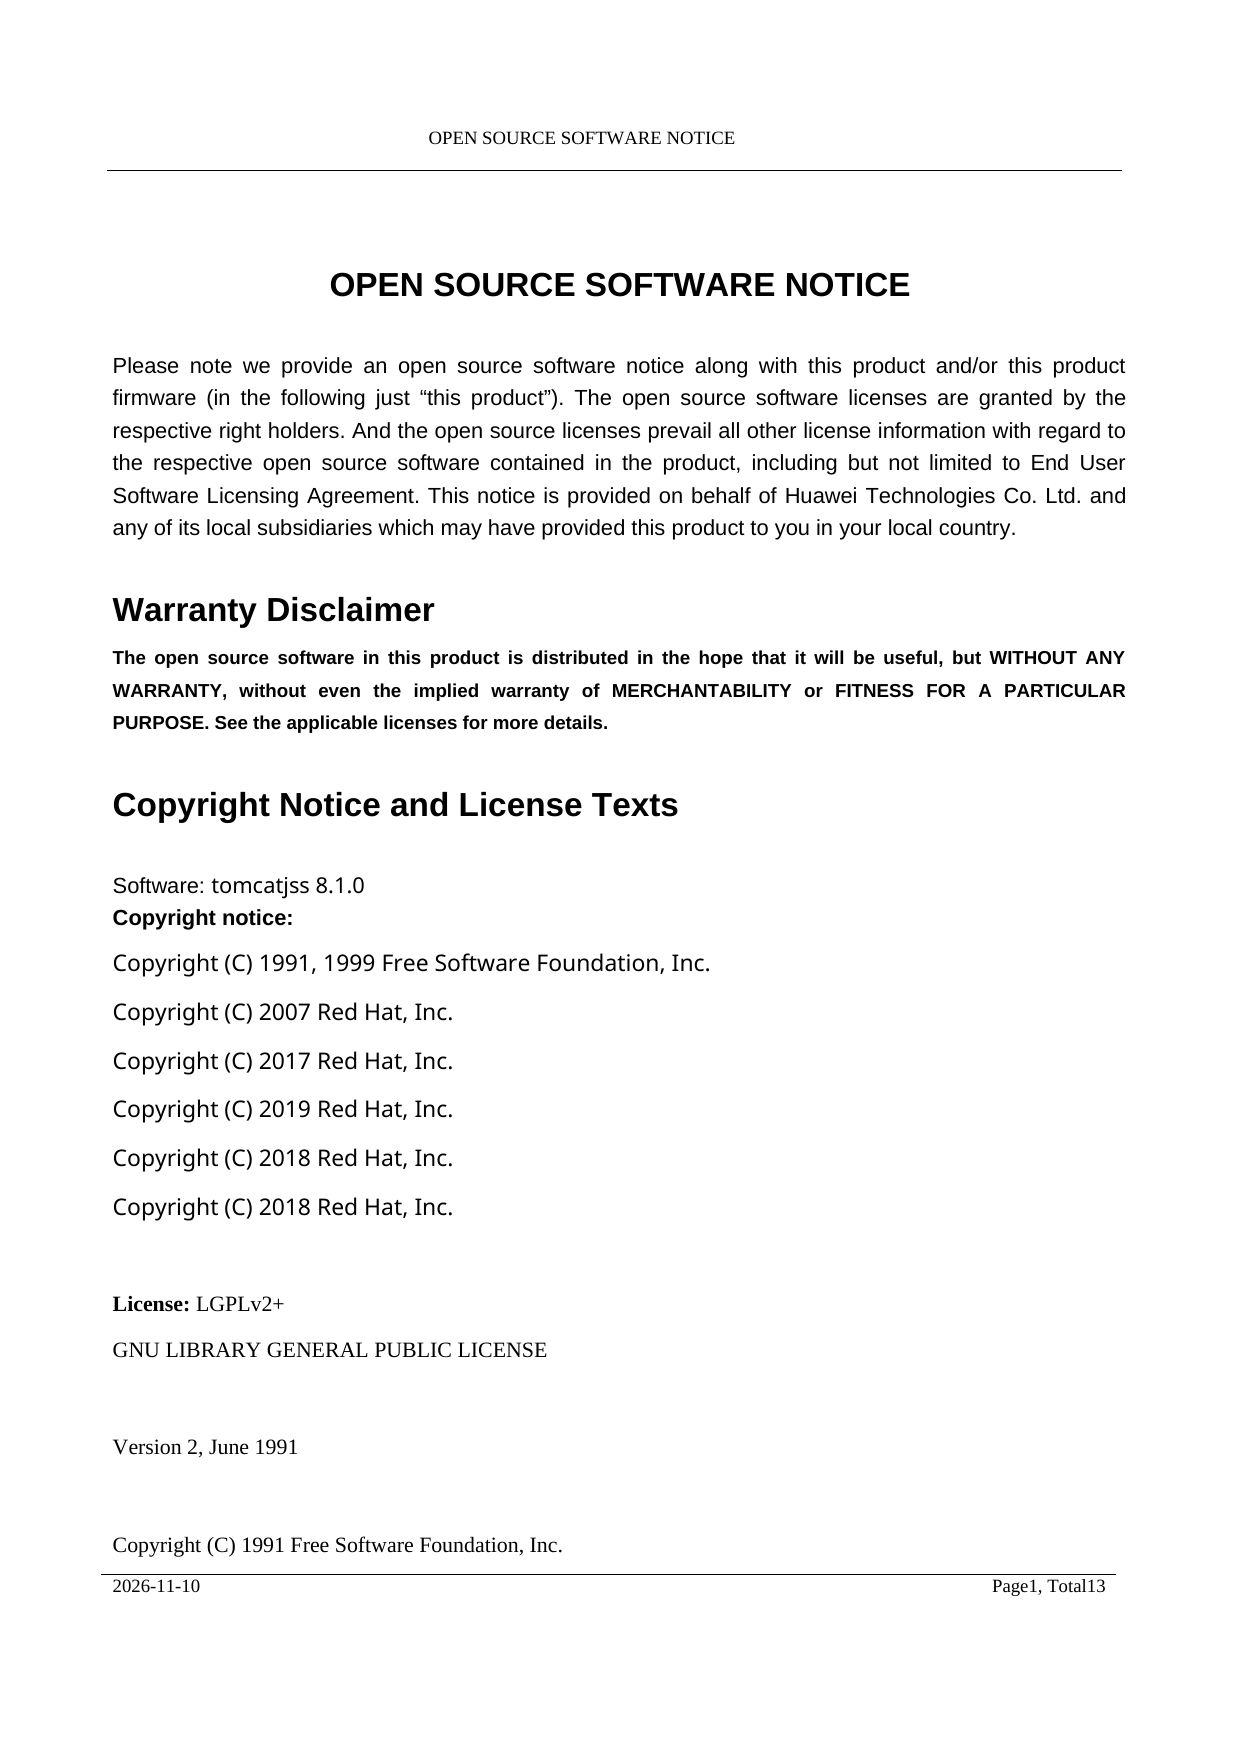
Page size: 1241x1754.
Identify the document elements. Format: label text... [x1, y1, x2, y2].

text OPEN SOURCE SOFTWARE NOTICE [112, 251, 1128, 316]
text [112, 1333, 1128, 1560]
text Copyright (C) 1991, 1999 Free Software Foundation, Inc. Copyright (C) 2007 Red Hat, Inc. Copyright (C) 2017 Red Hat, Inc. Copyright (C) 2019 Red Hat, Inc. Copyright (C) 2018 Red Hat, Inc. Copyright (C) 2018 Red Hat, Inc. [112, 947, 1128, 1272]
text Please note we provide an open source software notice along with this product and/or this product firmware (in the following just “this product”). The open source software licenses are granted by the respective right holders. And the open source licenses prevail all other license information with regard to the respective open source software contained in the product, including but not limited to End User Software Licensing Agreement. This notice is provided on behalf of Huawei Technologies Co. Ltd. and any of its local subsidiaries which may have provided this product to you in your local country. [112, 349, 1128, 544]
text Software: tomcatjss 8.1.0 [112, 869, 1128, 901]
text The open source software in this product is distributed in the hope that it will be useful, but WITHOUT ANY WARRANTY, without even the implied warranty of MERCHANTABILITY or FITNESS FOR A PARTICULAR PURPOSE. See the applicable licenses for more details. [112, 641, 1128, 739]
text Copyright Notice and License Texts [112, 771, 1128, 836]
text Copyright notice: [112, 901, 1128, 934]
text Warranty Disclaimer [112, 576, 1128, 641]
text License: LGPLv2+ [112, 1288, 1128, 1320]
